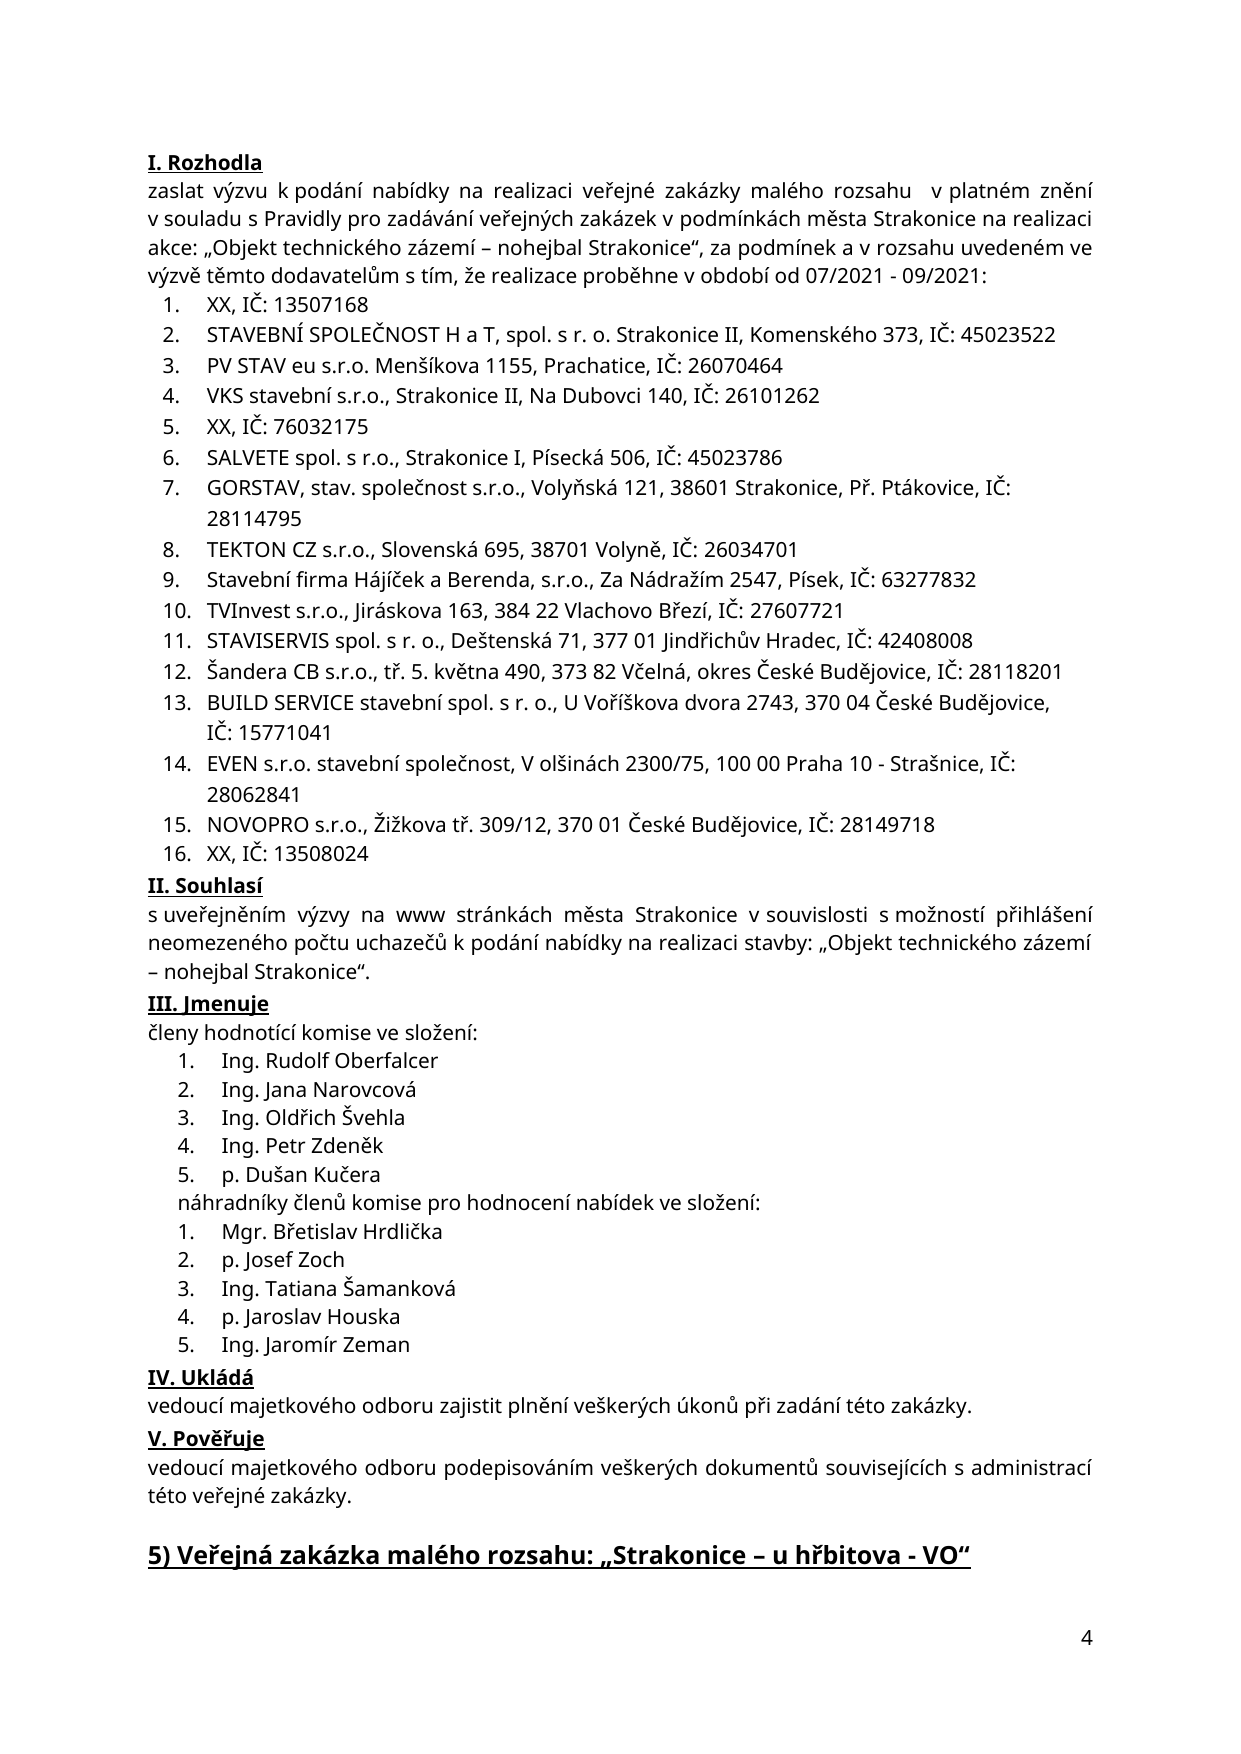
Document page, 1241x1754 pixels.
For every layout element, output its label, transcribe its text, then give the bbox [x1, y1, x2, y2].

subtitle III. Jmenuje [148, 989, 1093, 1018]
text 1. Ing. Rudolf Oberfalcer [148, 1046, 1093, 1075]
list STAVEBNÍ SPOLEČNOST H a T, spol. s r. o. Strakonice II, Komenského 373, IČ: 45023522 [162, 320, 1093, 349]
text zaslat výzvu k podání nabídky na realizaci veřejné zakázky malého rozsahu v platném znění v souladu s Pravidly pro zadávání veřejných zakázek v podmínkách města Strakonice na realizaci akce: „Objekt technického zázemí – nohejbal Strakonice“, za podmínek a v rozsahu uvedeném ve výzvě těmto dodavatelům s tím, že realizace proběhne v období od 07/2021 - 09/2021: [148, 176, 1093, 290]
subtitle I. Rozhodla [148, 148, 1093, 176]
list TEKTON CZ s.r.o., Slovenská 695, 38701 Volyně, IČ: 26034701 [162, 535, 1093, 563]
list TVInvest s.r.o., Jiráskova 163, 384 22 Vlachovo Březí, IČ: 27607721 [162, 596, 1093, 624]
text 4. p. Jaroslav Houska [148, 1302, 1093, 1331]
list PV STAV eu s.r.o. Menšíkova 1155, Prachatice, IČ: 26070464 [162, 351, 1093, 379]
text 4. Ing. Petr Zdeněk [148, 1132, 1093, 1160]
list EVEN s.r.o. stavební společnost, V olšinách 2300/75, 100 00 Praha 10 - Strašnice, IČ: 28062841 [162, 749, 1093, 808]
text 2. p. Josef Zoch [148, 1245, 1093, 1274]
subtitle IV. Ukládá [148, 1363, 1093, 1392]
list SALVETE spol. s r.o., Strakonice I, Písecká 506, IČ: 45023786 [162, 443, 1093, 471]
list Šandera CB s.r.o., tř. 5. května 490, 373 82 Včelná, okres České Budějovice, IČ: 28118201 [162, 657, 1093, 686]
text 3. Ing. Tatiana Šamanková [148, 1274, 1093, 1302]
list XX, IČ: 13507168 [162, 290, 1093, 318]
text 5. p. Dušan Kučera [148, 1160, 1093, 1188]
list BUILD SERVICE stavební spol. s r. o., U Voříškova dvora 2743, 370 04 České Budějovice, IČ: 15771041 [162, 688, 1093, 747]
subtitle V. Pověřuje [148, 1424, 1093, 1453]
list VKS stavební s.r.o., Strakonice II, Na Dubovci 140, IČ: 26101262 [162, 382, 1093, 410]
text s uveřejněním výzvy na www stránkách města Strakonice v souvislosti s možností přihlášení neomezeného počtu uchazečů k podání nabídky na realizaci stavby: „Objekt technického zázemí – nohejbal Strakonice“. [148, 900, 1093, 985]
list NOVOPRO s.r.o., Žižkova tř. 309/12, 370 01 České Budějovice, IČ: 28149718 [162, 810, 1093, 839]
subtitle 5) Veřejná zakázka malého rozsahu: „Strakonice – u hřbitova - VO“ [148, 1538, 1093, 1572]
subtitle II. Souhlasí [148, 871, 1093, 900]
text 5. Ing. Jaromír Zeman [148, 1331, 1093, 1359]
text 1. Mgr. Břetislav Hrdlička [148, 1217, 1093, 1245]
list Stavební firma Hájíček a Berenda, s.r.o., Za Nádražím 2547, Písek, IČ: 63277832 [162, 565, 1093, 594]
text vedoucí majetkového odboru podepisováním veškerých dokumentů souvisejících s administrací této veřejné zakázky. [148, 1453, 1093, 1509]
text náhradníky členů komise pro hodnocení nabídek ve složení: [148, 1188, 1093, 1217]
text členy hodnotící komise ve složení: [148, 1018, 1093, 1046]
list XX, IČ: 76032175 [162, 412, 1093, 441]
text 2. Ing. Jana Narovcová [148, 1075, 1093, 1103]
list XX, IČ: 13508024 [162, 839, 1093, 867]
list STAVISERVIS spol. s r. o., Deštenská 71, 377 01 Jindřichův Hradec, IČ: 42408008 [162, 627, 1093, 655]
text 3. Ing. Oldřich Švehla [148, 1103, 1093, 1132]
list GORSTAV, stav. společnost s.r.o., Volyňská 121, 38601 Strakonice, Př. Ptákovice, IČ: 28114795 [162, 473, 1093, 533]
text vedoucí majetkového odboru zajistit plnění veškerých úkonů při zadání této zakázky. [148, 1392, 1093, 1420]
